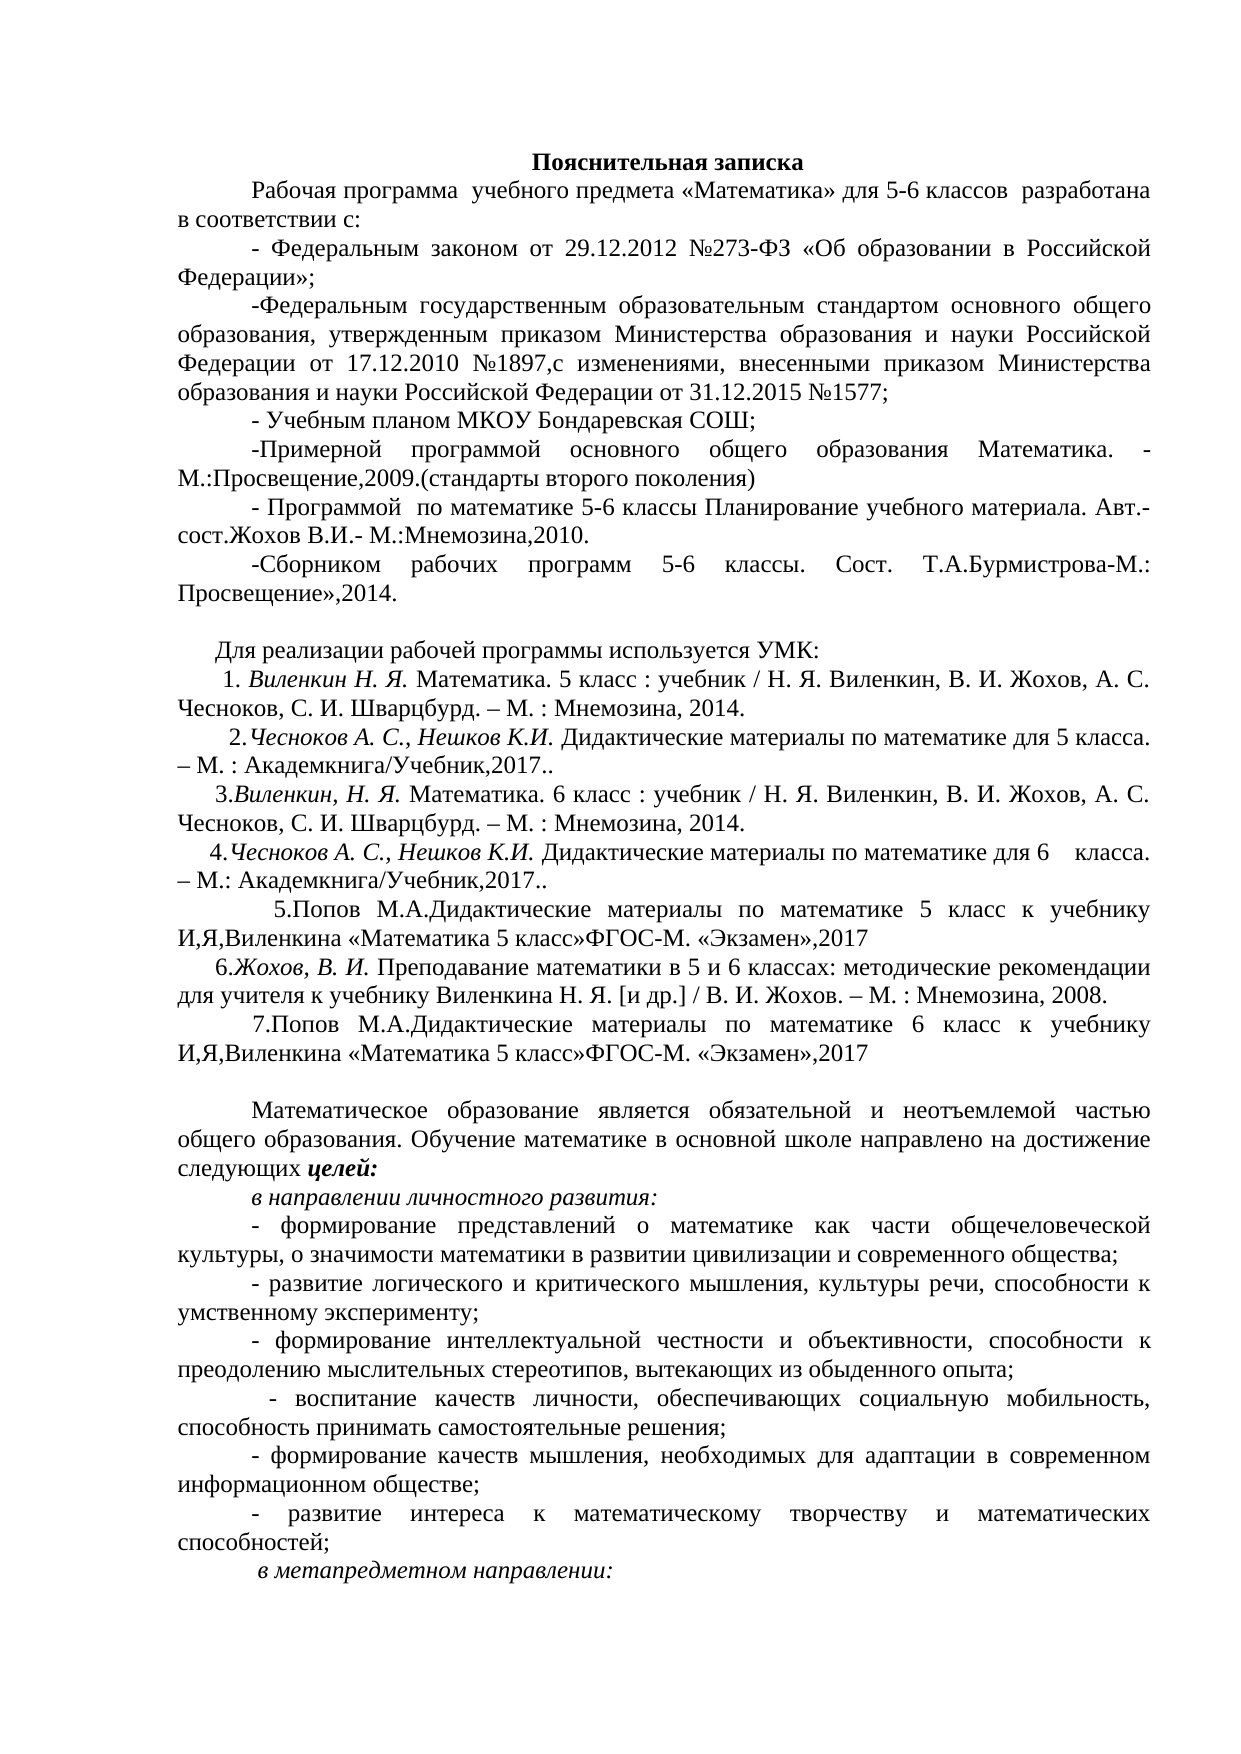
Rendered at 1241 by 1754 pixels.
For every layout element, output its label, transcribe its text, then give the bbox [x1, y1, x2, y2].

text 6.Жохов, В. И. Преподавание математики в 5 и 6 классах: методические рекомендации для учителя к учебнику Виленкина Н. Я. [и др.] / В. И. Жохов. – М. : Мнемозина, 2008. [177, 952, 1152, 1009]
text Для реализации рабочей программы используется УМК: [177, 636, 1152, 664]
text Пояснительная записка [177, 147, 1152, 176]
text 5.Попов М.А.Дидактические материалы по математике 5 класс к учебнику И,Я,Виленкина «Математика 5 класс»ФГОС-М. «Экзамен»,2017 [177, 894, 1152, 952]
text - Учебным планом МКОУ Бондаревская СОШ; [177, 406, 1152, 434]
text Математическое образование является обязательной и неотъемлемой частью общего образования. Обучение математике в основной школе направлено на достижение следующих целей: [177, 1096, 1152, 1182]
text -Сборником рабочих программ 5-6 классы. Сост. Т.А.Бурмистрова-М.: Просвещение»,2014. [177, 549, 1152, 607]
text -Примерной программой основного общего образования Математика. - М.:Просвещение,2009.(стандарты второго поколения) [177, 434, 1152, 492]
text - формирование интеллектуальной честности и объективности, способности к преодолению мыслительных стереотипов, вытекающих из обыденного опыта; [177, 1326, 1152, 1383]
text 3.Виленкин, Н. Я. Математика. 6 класс : учебник / Н. Я. Виленкин, В. И. Жохов, А. С. Чесноков, С. И. Шварцбурд. – М. : Мнемозина, 2014. [177, 779, 1152, 837]
text - развитие интереса к математическому творчеству и математических способностей; [177, 1498, 1152, 1556]
text 1. Виленкин Н. Я. Математика. 5 класс : учебник / Н. Я. Виленкин, В. И. Жохов, А. С. Чесноков, С. И. Шварцбурд. – М. : Мнемозина, 2014. [177, 664, 1152, 722]
text 4.Чесноков А. С., Нешков К.И. Дидактические материалы по математике для 6 класса. – М.: Академкнига/Учебник,2017.. [177, 837, 1152, 894]
text - формирование качеств мышления, необходимых для адаптации в современном информационном обществе; [177, 1441, 1152, 1498]
text - Федеральным законом от 29.12.2012 №273-ФЗ «Об образовании в Российской Федерации»; [177, 233, 1152, 291]
text в метапредметном направлении: [177, 1556, 1152, 1584]
text Рабочая программа учебного предмета «Математика» для 5-6 классов разработана в соответствии с: [177, 176, 1152, 233]
text - воспитание качеств личности, обеспечивающих социальную мобильность, способность принимать самостоятельные решения; [177, 1383, 1152, 1441]
text -Федеральным государственным образовательным стандартом основного общего образования, утвержденным приказом Министерства образования и науки Российской Федерации от 17.12.2010 №1897,с изменениями, внесенными приказом Министерства образования и науки Российской Федерации от 31.12.2015 №1577; [177, 291, 1152, 406]
text 2.Чесноков А. С., Нешков К.И. Дидактические материалы по математике для 5 класса. – М. : Академкнига/Учебник,2017.. [177, 722, 1152, 779]
text - Программой по математике 5-6 классы Планирование учебного материала. Авт.-сост.Жохов В.И.- М.:Мнемозина,2010. [177, 492, 1152, 549]
text 7.Попов М.А.Дидактические материалы по математике 6 класс к учебнику И,Я,Виленкина «Математика 5 класс»ФГОС-М. «Экзамен»,2017 [177, 1009, 1152, 1067]
text в направлении личностного развития: [177, 1182, 1152, 1211]
text - развитие логического и критического мышления, культуры речи, способности к умственному эксперименту; [177, 1268, 1152, 1326]
